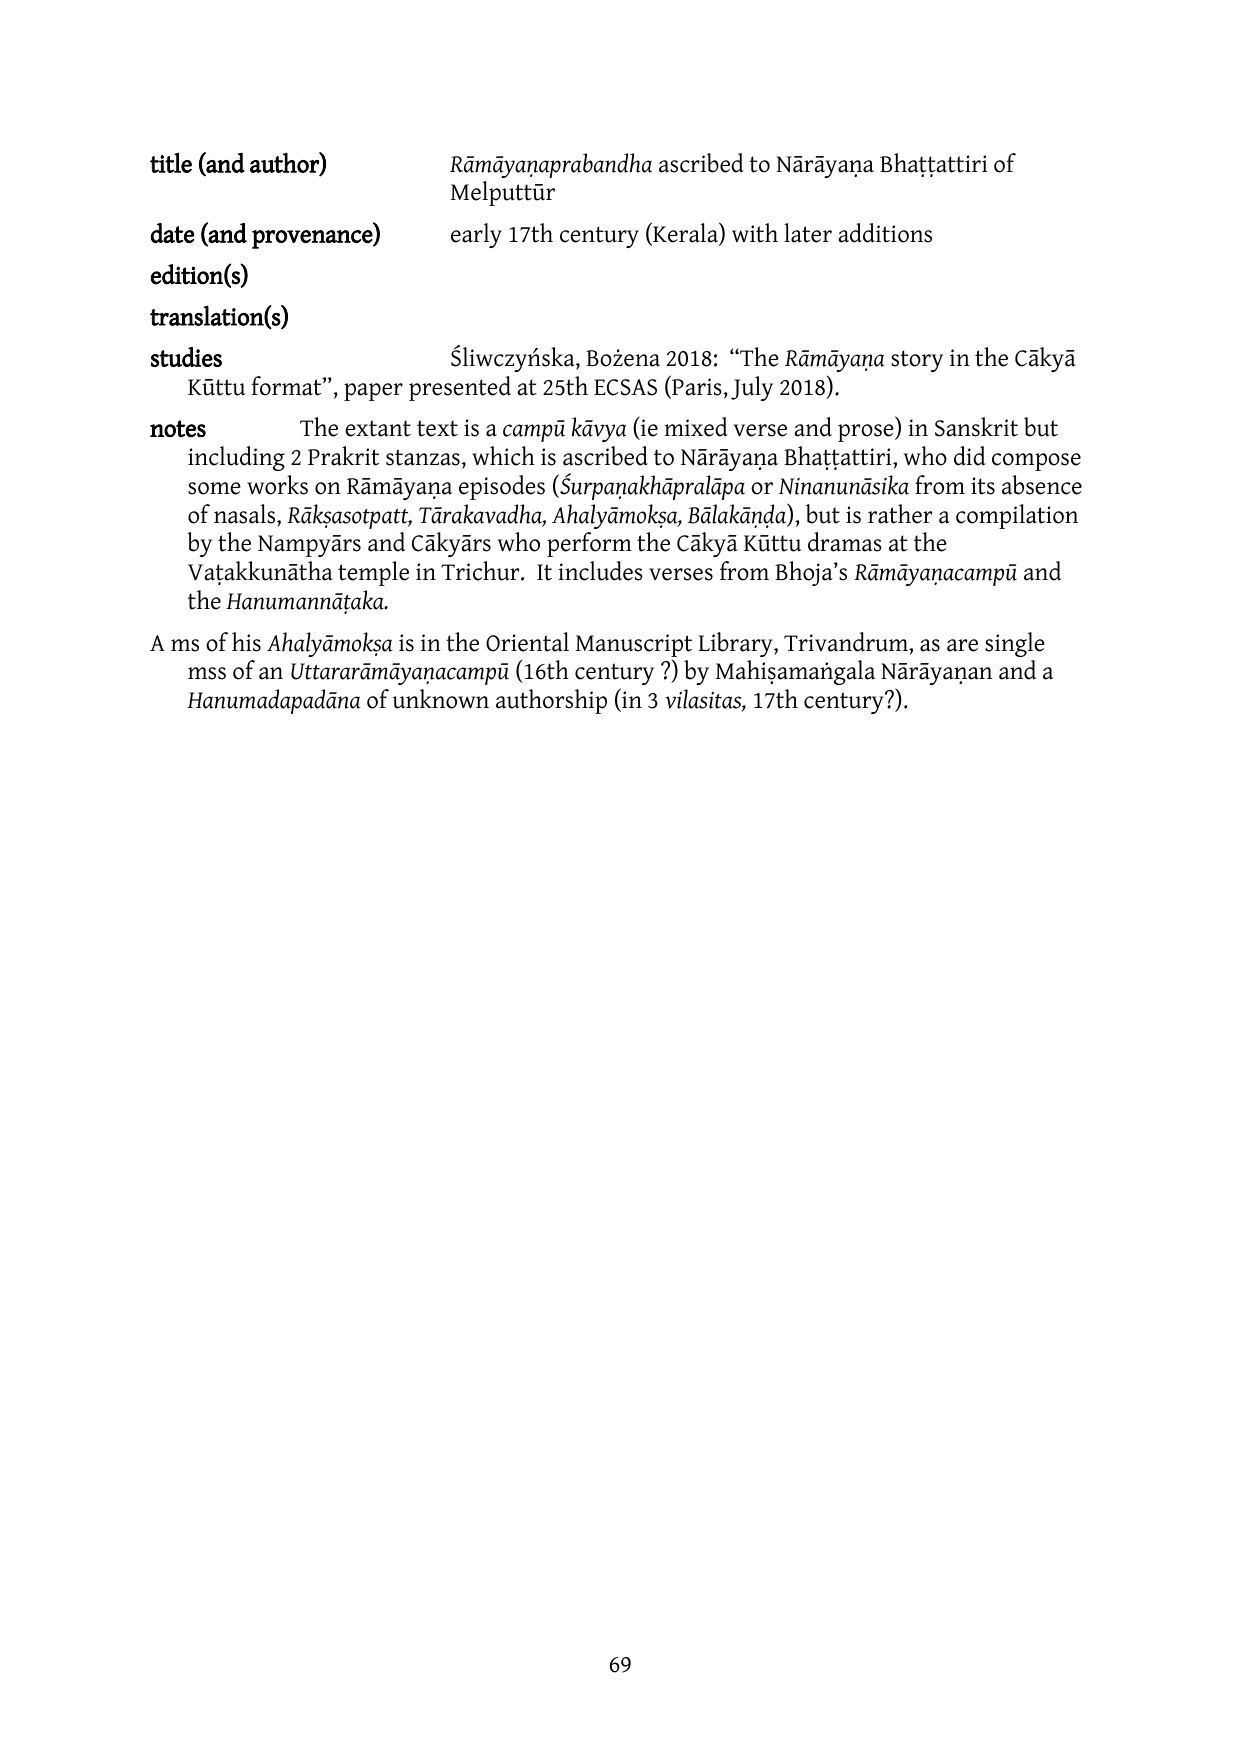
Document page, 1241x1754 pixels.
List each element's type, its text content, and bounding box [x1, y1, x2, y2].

text translation(s) [150, 303, 1090, 332]
text edition(s) [150, 262, 1090, 290]
text title (and author) Rāmāyaṇaprabandha ascribed to Nārāyaṇa Bhaṭṭattiri of Melputtūr [150, 150, 1090, 208]
text A ms of his Ahalyāmokṣa is in the Oriental Manuscript Library, Trivandrum, as are single mss of an Uttararāmāyaṇacampū (16th century ?) by Mahiṣamaṅgala Nārāyaṇan and a Hanumadapadāna of unknown authorship (in 3 vilasitas, 17th century?). [150, 629, 1090, 716]
text date (and provenance) early 17th century (Kerala) with later additions [150, 220, 1090, 249]
text studies Śliwczyńska, Bożena 2018: “The Rāmāyaṇa story in the Cākyā Kūttu format”, paper presented at 25th ECSAS (Paris, July 2018). [150, 344, 1090, 402]
text notes The extant text is a campū kāvya (ie mixed verse and prose) in Sanskrit but including 2 Prakrit stanzas, which is ascribed to Nārāyaṇa Bhaṭṭattiri, who did compose some works on Rāmāyaṇa episodes (Śurpaṇakhāpralāpa or Ninanunāsika from its absence of nasals, Rākṣasotpatt, Tārakavadha, Ahalyāmokṣa, Bālakāṇḍa), but is rather a compilation by the Nampyārs and Cākyārs who perform the Cākyā Kūttu dramas at the Vaṭakkunātha temple in Trichur. It includes verses from Bhoja’s Rāmāyaṇacampū and the Hanumannāṭaka. [150, 414, 1090, 616]
